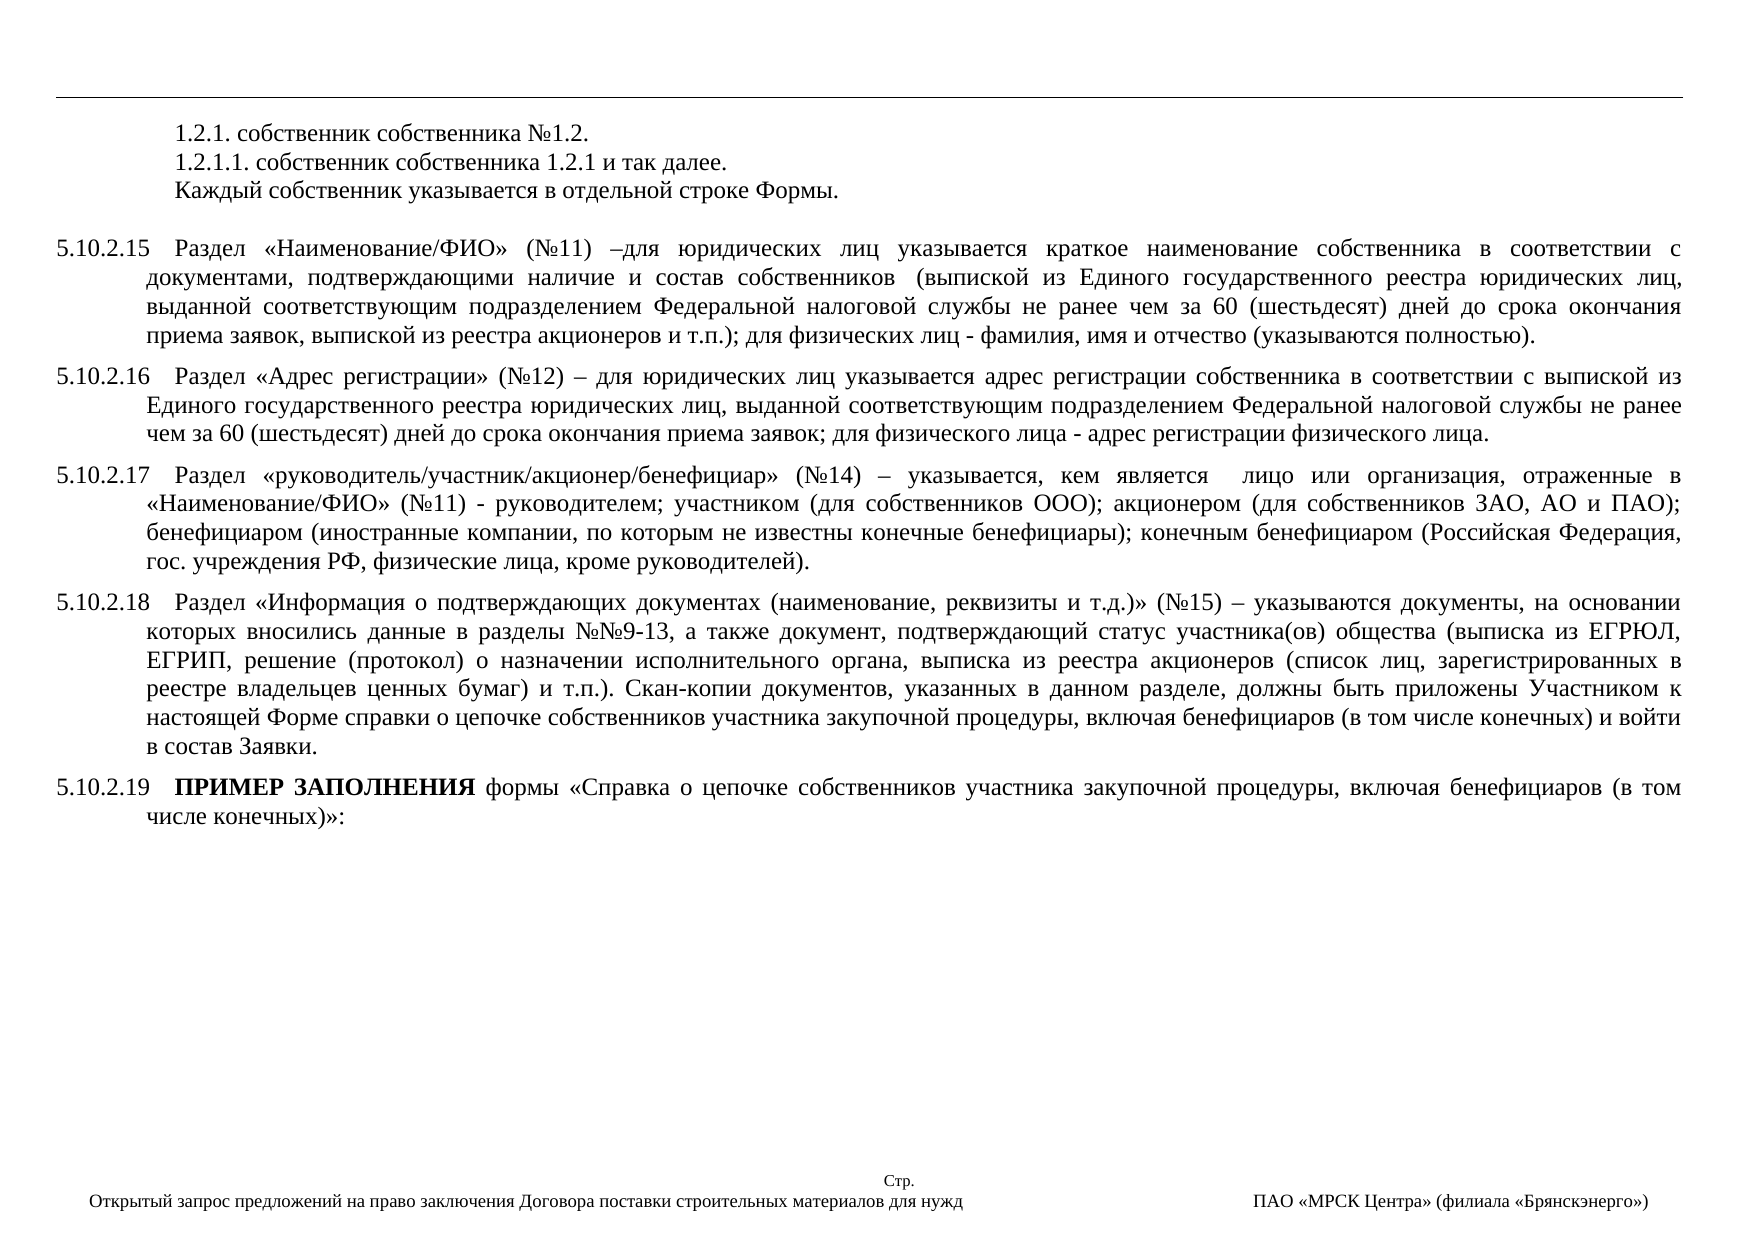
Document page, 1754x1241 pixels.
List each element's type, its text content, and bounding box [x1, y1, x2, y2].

list Раздел «Информация о подтверждающих документах (наименование, реквизиты и т.д.)» (№15) – указываются документы, на основании которых вносились данные в разделы №№9-13, а также документ, подтверждающий статус участника(ов) общества (выписка из ЕГРЮЛ, ЕГРИП, решение (протокол) о назначении исполнительного органа, выписка из реестра акционеров (список лиц, зарегистрированных в реестре владельцев ценных бумаг) и т.п.). Скан-копии документов, указанных в данном разделе, должны быть приложены Участником к настоящей Форме справки о цепочке собственников участника закупочной процедуры, включая бенефициаров (в том числе конечных) и войти в состав Заявки. [56, 587, 1683, 760]
text 1.2.1. собственник собственника №1.2. [56, 118, 1683, 147]
list Пример заполнения формы «Справка о цепочке собственников участника закупочной процедуры, включая бенефициаров (в том числе конечных)»: [56, 772, 1683, 830]
list Раздел «Наименование/ФИО» (№11) –для юридических лиц указывается краткое наименование собственника в соответствии с документами, подтверждающими наличие и состав собственников (выпиской из Единого государственного реестра юридических лиц, выданной соответствующим подразделением Федеральной налоговой службы не ранее чем за 60 (шестьдесят) дней до срока окончания приема заявок, выпиской из реестра акционеров и т.п.); для физических лиц - фамилия, имя и отчество (указываются полностью). [56, 233, 1683, 348]
list Раздел «руководитель/участник/акционер/бенефициар» (№14) – указывается, кем является лицо или организация, отраженные в «Наименование/ФИО» (№11) - руководителем; участником (для собственников ООО); акционером (для собственников ЗАО, АО и ПАО); бенефициаром (иностранные компании, по которым не известны конечные бенефициары); конечным бенефициаром (Российская Федерация, гос. учреждения РФ, физические лица, кроме руководителей). [56, 460, 1683, 575]
text 1.2.1.1. собственник собственника 1.2.1 и так далее. [56, 147, 1683, 176]
text Каждый собственник указывается в отдельной строке Формы. [56, 176, 1683, 204]
list Раздел «Адрес регистрации» (№12) – для юридических лиц указывается адрес регистрации собственника в соответствии с выпиской из Единого государственного реестра юридических лиц, выданной соответствующим подразделением Федеральной налоговой службы не ранее чем за 60 (шестьдесят) дней до срока окончания приема заявок; для физического лица - адрес регистрации физического лица. [56, 361, 1683, 447]
